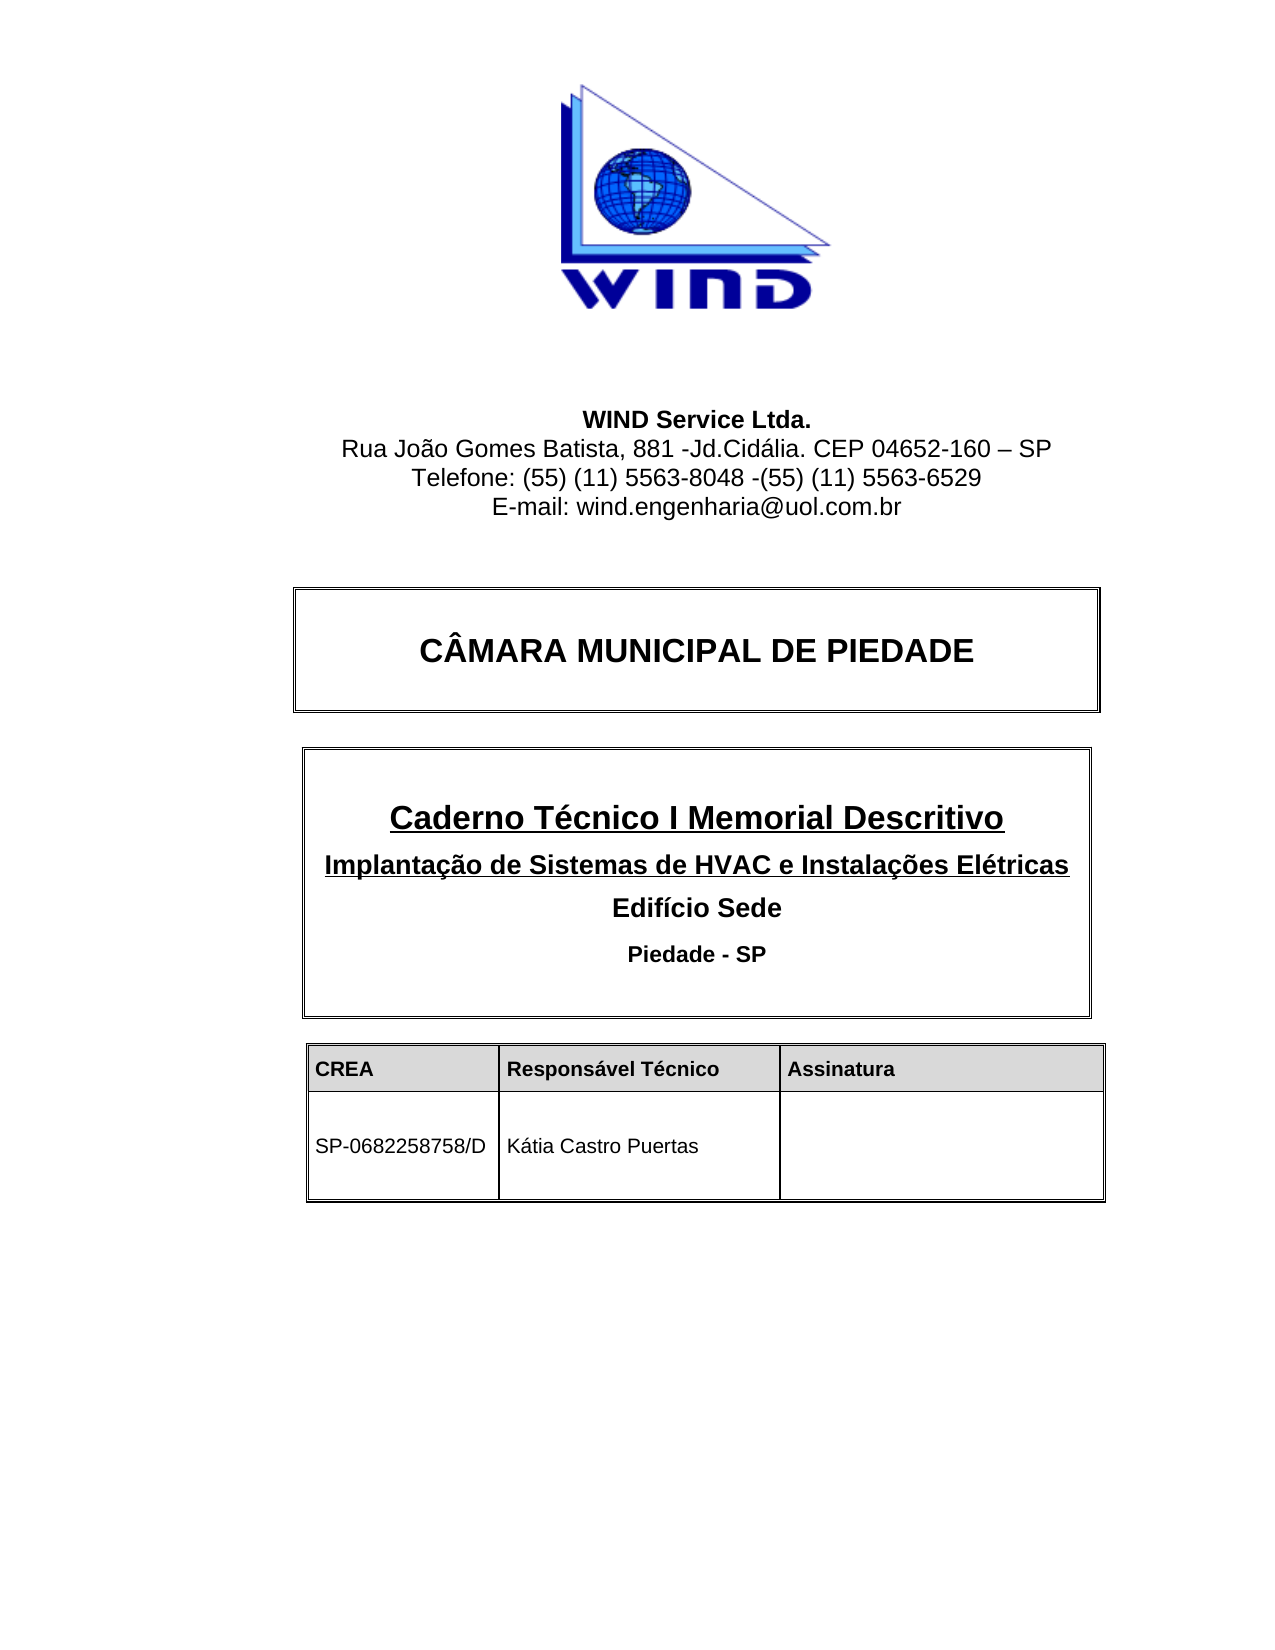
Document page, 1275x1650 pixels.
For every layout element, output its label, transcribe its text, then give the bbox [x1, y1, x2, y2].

text E-mail: wind.engenharia@uol.com.br [328, 491, 1066, 520]
text CÂMARA MUNICIPAL DE PIEDADE [296, 626, 1097, 664]
table_cell SP-0682258758/D [309, 1092, 498, 1199]
text Implantação de Sistemas de HVAC e Instalações Elétricas [305, 843, 1089, 880]
text Caderno Técnico I Memorial Descritivo [305, 793, 1089, 836]
table_header Assinatura [781, 1046, 1103, 1091]
picture [561, 83, 833, 320]
text Piedade - SP [305, 931, 1089, 967]
text WIND Service Ltda. [328, 405, 1066, 434]
table_header Responsável Técnico [500, 1046, 779, 1091]
table_cell Kátia Castro Puertas [500, 1092, 779, 1199]
table_header CREA [309, 1046, 498, 1091]
text Rua João Gomes Batista, 881 -Jd.Cidália. CEP 04652-160 – SP [328, 434, 1066, 463]
table_cell [781, 1092, 1103, 1199]
text Edifício Sede [305, 887, 1089, 924]
text Telefone: (55) (11) 5563-8048 -(55) (11) 5563-6529 [328, 463, 1066, 491]
